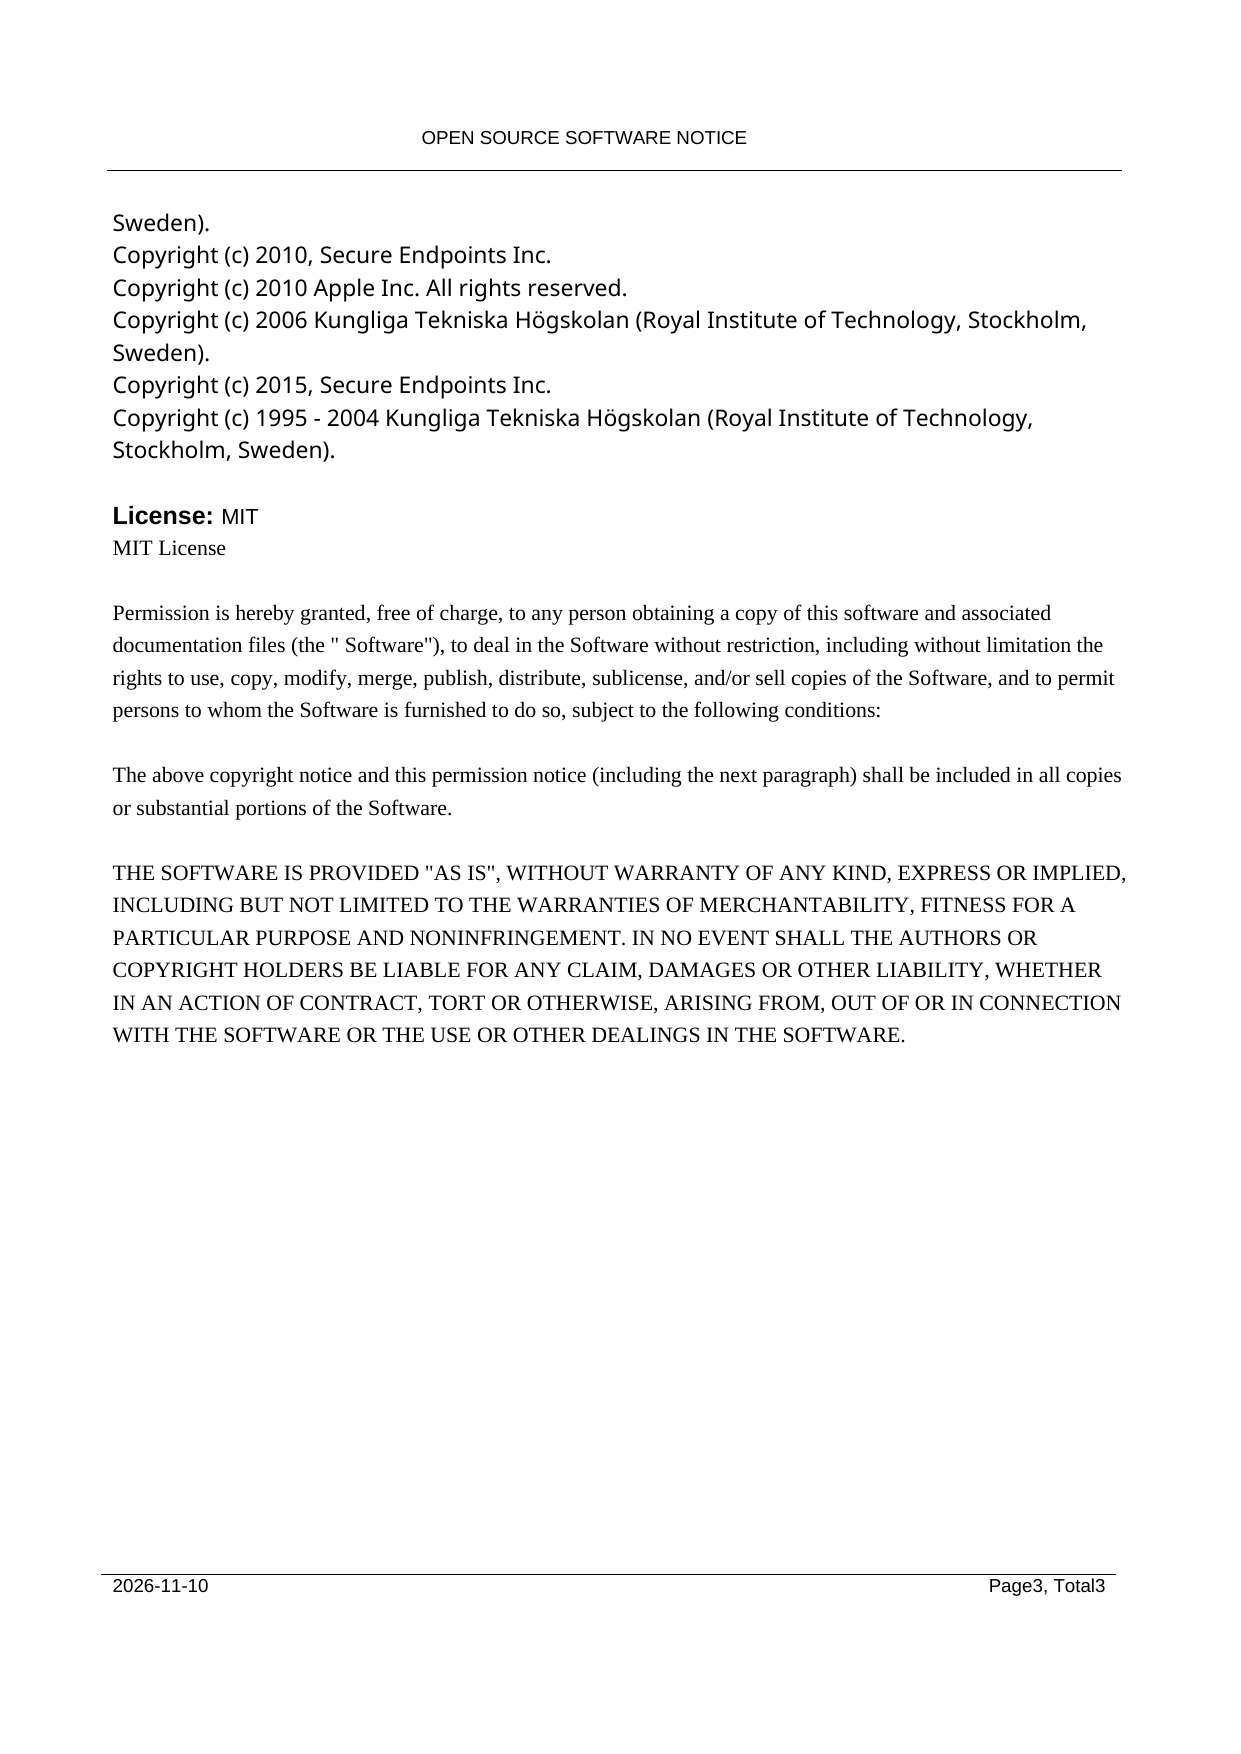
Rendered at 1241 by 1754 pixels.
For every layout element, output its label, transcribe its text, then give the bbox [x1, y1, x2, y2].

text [112, 206, 1128, 499]
text MIT License Permission is hereby granted, free of charge, to any person obtaining a copy of this software and associated documentation files (the " Software"), to deal in the Software without restriction, including without limitation the rights to use, copy, modify, merge, publish, distribute, sublicense, and/or sell copies of the Software, and to permit persons to whom the Software is furnished to do so, subject to the following conditions: The above copyright notice and this permission notice (including the next paragraph) shall be included in all copies or substantial portions of the Software. THE SOFTWARE IS PROVIDED "AS IS", WITHOUT WARRANTY OF ANY KIND, EXPRESS OR IMPLIED, INCLUDING BUT NOT LIMITED TO THE WARRANTIES OF MERCHANTABILITY, FITNESS FOR A PARTICULAR PURPOSE AND NONINFRINGEMENT. IN NO EVENT SHALL THE AUTHORS OR COPYRIGHT HOLDERS BE LIABLE FOR ANY CLAIM, DAMAGES OR OTHER LIABILITY, WHETHER IN AN ACTION OF CONTRACT, TORT OR OTHERWISE, ARISING FROM, OUT OF OR IN CONNECTION WITH THE SOFTWARE OR THE USE OR OTHER DEALINGS IN THE SOFTWARE. [112, 531, 1128, 1084]
text License: MIT [112, 499, 1128, 531]
